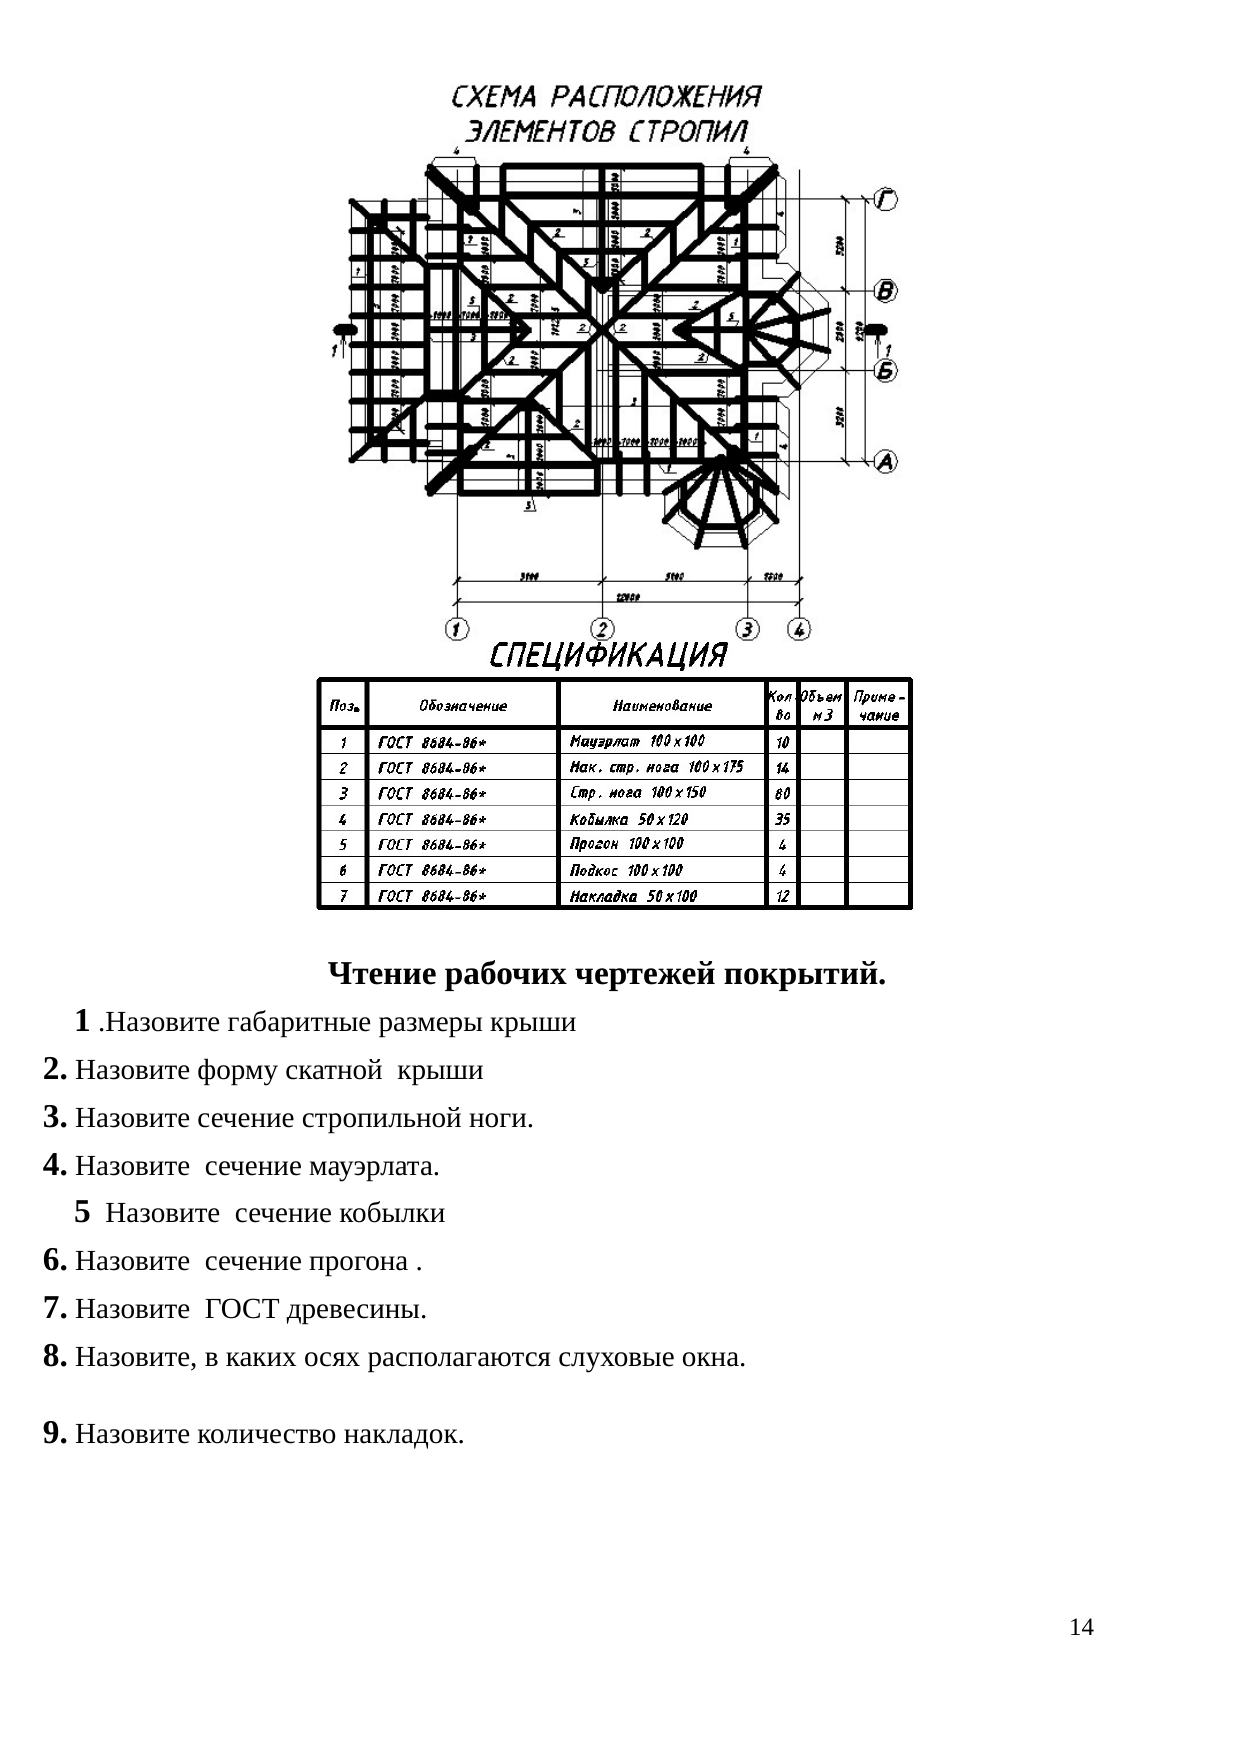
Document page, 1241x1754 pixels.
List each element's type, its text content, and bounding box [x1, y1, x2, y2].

list Назовите сечение мауэрлата. [43, 1144, 1095, 1182]
list Назовите ГОСТ древесины. [43, 1287, 1095, 1325]
picture [307, 74, 919, 912]
text Чтение рабочих чертежей покрытий. [74, 954, 887, 992]
list Назовите форму скатной крыши [43, 1048, 1095, 1087]
list Назовите сечение прогона . [43, 1239, 1095, 1278]
text 1 .Назовите габаритные размеры крыши [74, 1000, 1095, 1039]
text 5 Назовите сечение кобылки [74, 1192, 1095, 1230]
list Назовите количество накладок. [43, 1412, 1095, 1450]
list Назовите, в каких осях располагаются слуховые окна. [43, 1335, 1095, 1373]
list Назовите сечение стропильной ноги. [43, 1096, 1095, 1134]
